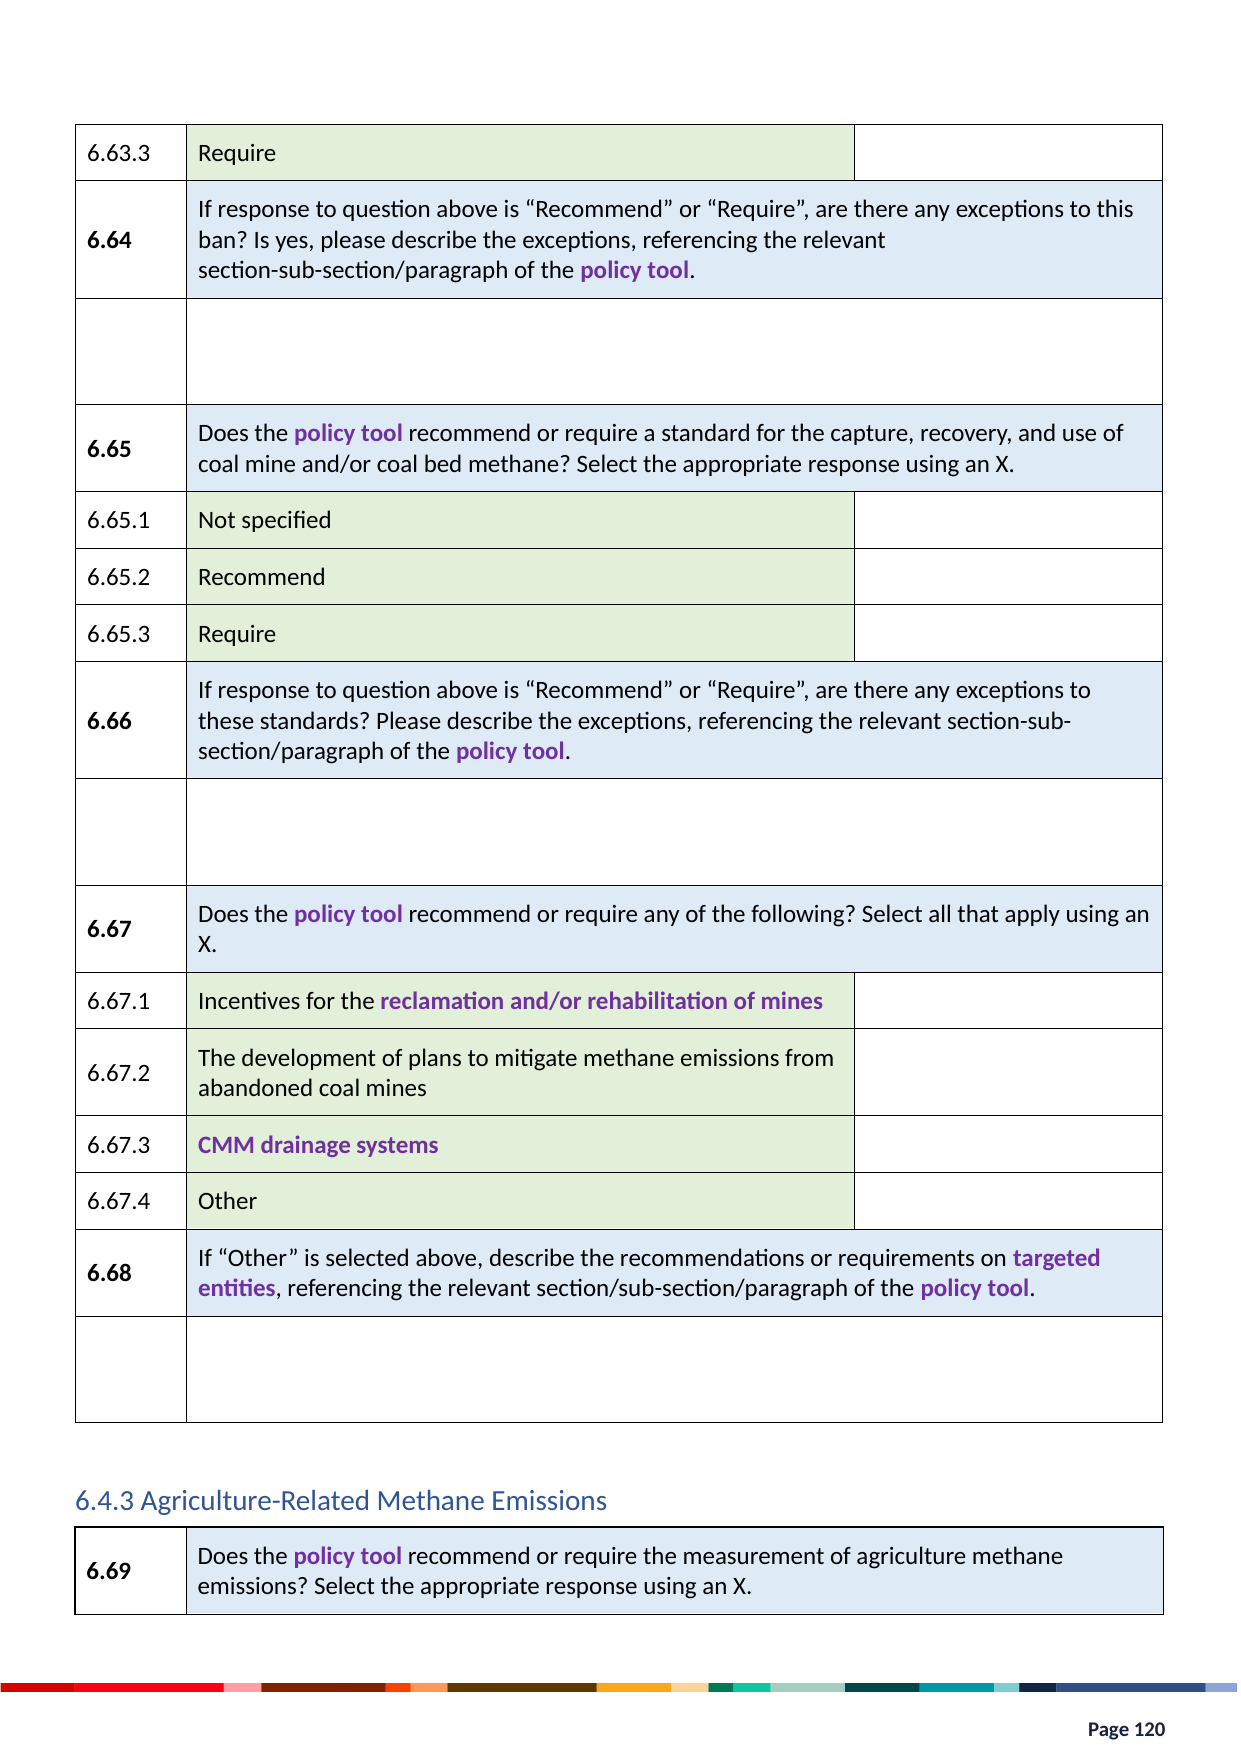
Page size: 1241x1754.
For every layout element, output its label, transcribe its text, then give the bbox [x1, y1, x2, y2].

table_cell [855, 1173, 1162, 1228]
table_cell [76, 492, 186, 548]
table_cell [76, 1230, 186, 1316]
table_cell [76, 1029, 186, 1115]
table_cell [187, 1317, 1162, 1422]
subtitle 6.4.3 Agriculture-Related Methane Emissions [75, 1482, 1165, 1518]
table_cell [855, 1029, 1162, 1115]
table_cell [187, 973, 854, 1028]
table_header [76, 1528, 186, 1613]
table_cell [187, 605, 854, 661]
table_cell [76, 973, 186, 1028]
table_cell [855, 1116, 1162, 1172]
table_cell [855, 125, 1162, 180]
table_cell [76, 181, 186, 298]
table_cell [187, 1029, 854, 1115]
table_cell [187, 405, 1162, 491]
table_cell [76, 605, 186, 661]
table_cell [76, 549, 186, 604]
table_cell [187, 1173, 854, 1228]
picture [0, 1683, 1236, 1692]
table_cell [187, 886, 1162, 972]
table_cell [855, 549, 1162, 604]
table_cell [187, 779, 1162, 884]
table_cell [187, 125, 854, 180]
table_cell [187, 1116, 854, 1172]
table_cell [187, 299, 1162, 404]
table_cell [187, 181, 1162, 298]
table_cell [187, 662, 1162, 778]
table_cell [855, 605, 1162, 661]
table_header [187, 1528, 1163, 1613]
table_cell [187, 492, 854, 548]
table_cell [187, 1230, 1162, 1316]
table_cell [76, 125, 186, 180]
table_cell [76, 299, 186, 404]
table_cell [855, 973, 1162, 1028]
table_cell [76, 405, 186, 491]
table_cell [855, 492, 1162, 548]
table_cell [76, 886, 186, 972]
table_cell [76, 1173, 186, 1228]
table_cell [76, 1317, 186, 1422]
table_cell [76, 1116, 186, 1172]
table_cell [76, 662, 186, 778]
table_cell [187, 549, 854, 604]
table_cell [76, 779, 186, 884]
